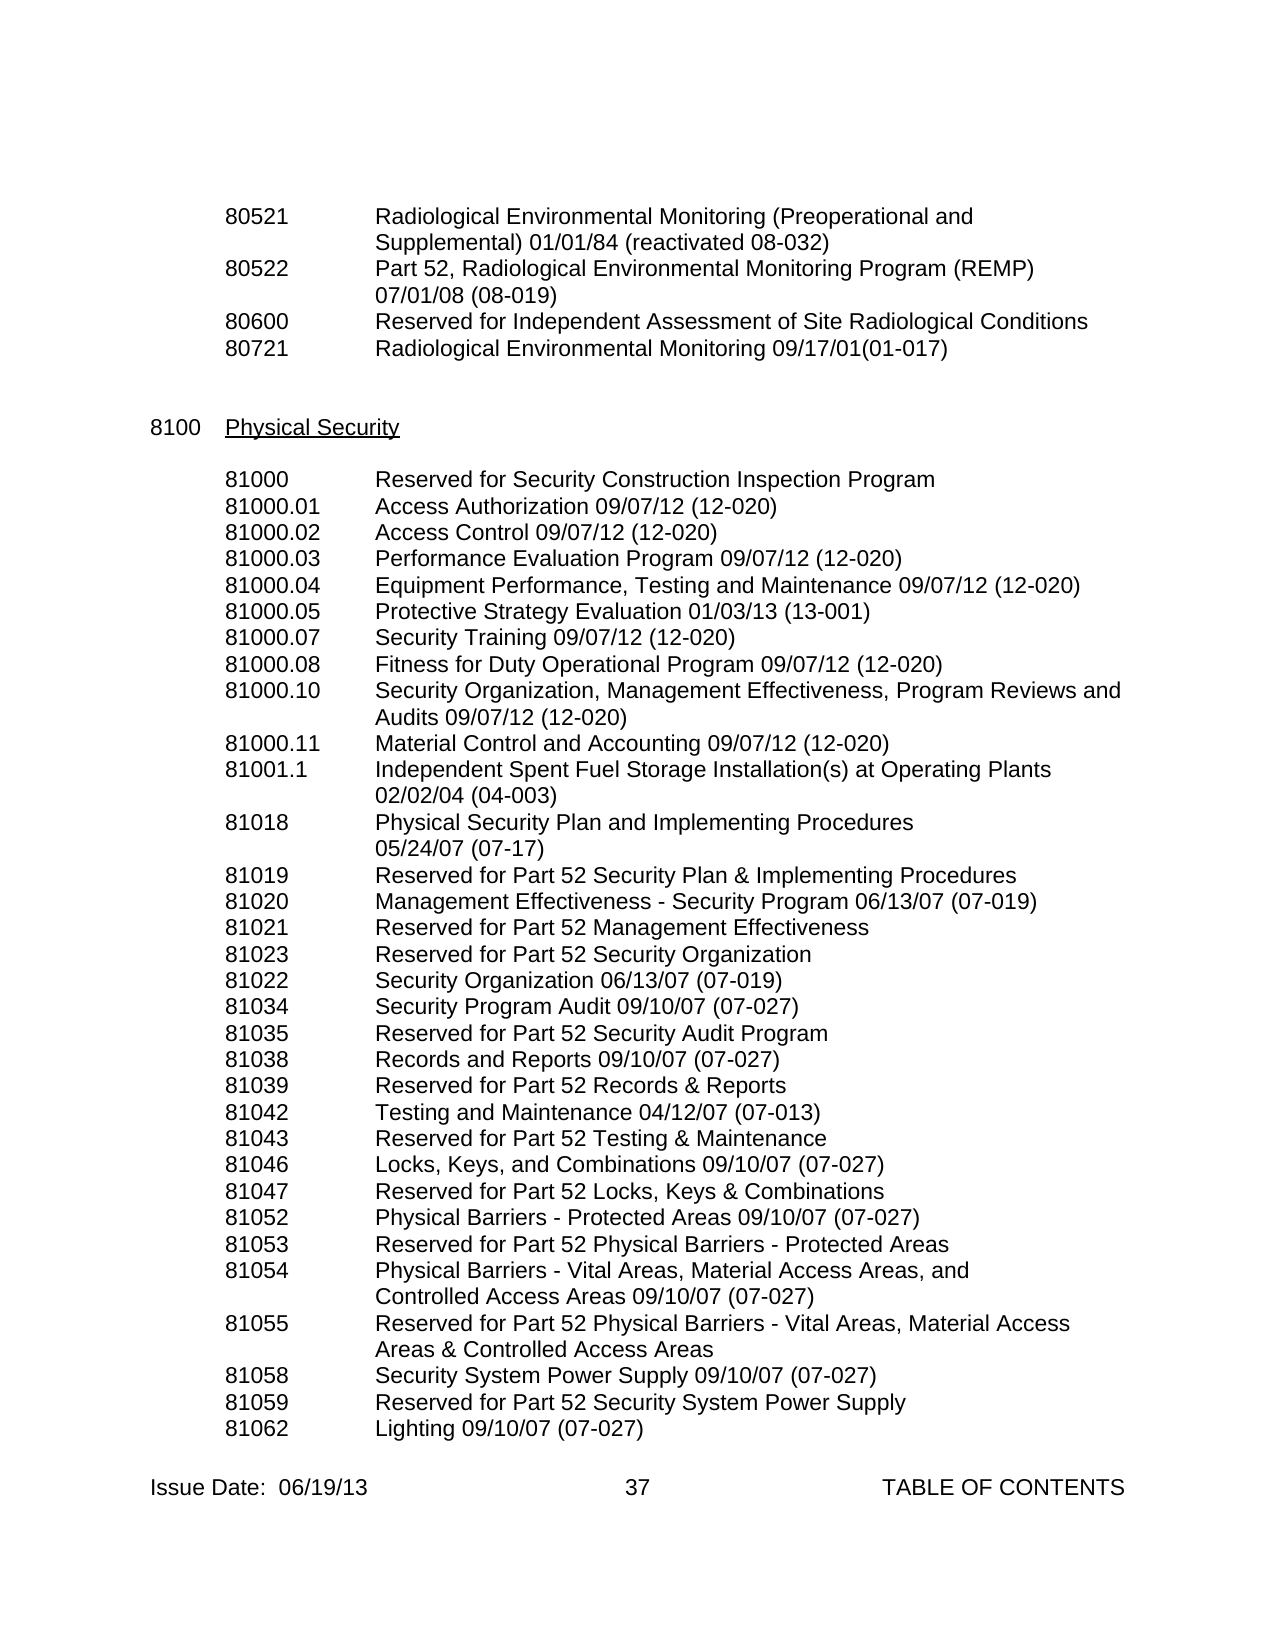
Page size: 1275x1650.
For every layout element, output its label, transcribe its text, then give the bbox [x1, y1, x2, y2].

text 81052 Physical Barriers - Protected Areas 09/10/07 (07-027) [225, 1204, 1125, 1231]
text 81022 Security Organization 06/13/07 (07-019) [150, 967, 1125, 993]
text 81000.01 Access Authorization 09/07/12 (12-020) [225, 493, 1125, 519]
text 81038 Records and Reports 09/10/07 (07-027) [225, 1046, 1125, 1072]
text 81000.04 Equipment Performance, Testing and Maintenance 09/07/12 (12-020) [225, 572, 1125, 598]
text 81046 Locks, Keys, and Combinations 09/10/07 (07-027) [225, 1151, 1125, 1178]
text 81021 Reserved for Part 52 Management Effectiveness [150, 914, 1125, 941]
text 80521 Radiological Environmental Monitoring (Preoperational and Supplemental) 01/01/84 (reactivated 08-032) [150, 203, 1125, 255]
text 81000.07 Security Training 09/07/12 (12-020) [225, 624, 1125, 651]
text 81020 Management Effectiveness - Security Program 06/13/07 (07-019) [150, 888, 1125, 914]
text 81000.05 Protective Strategy Evaluation 01/03/13 (13-001) [225, 598, 1125, 624]
text 80600 Reserved for Independent Assessment of Site Radiological Conditions [150, 308, 1125, 334]
text Controlled Access Areas 09/10/07 (07-027) [225, 1283, 1125, 1309]
text 05/24/07 (07-17) [225, 835, 1125, 862]
text 02/02/04 (04-003) [150, 782, 1125, 809]
text 81001.1 Independent Spent Fuel Storage Installation(s) at Operating Plants [150, 756, 1125, 782]
text 81000.10 Security Organization, Management Effectiveness, Program Reviews and Audits 09/07/12 (12-020) [225, 677, 1125, 730]
text 8100 Physical Security [150, 413, 1125, 440]
text 81058 Security System Power Supply 09/10/07 (07-027) [225, 1362, 1125, 1389]
text 81062 Lighting 09/10/07 (07-027) [150, 1415, 1125, 1441]
text 81000.11 Material Control and Accounting 09/07/12 (12-020) [225, 730, 1125, 756]
text 81035 Reserved for Part 52 Security Audit Program [225, 1020, 1125, 1046]
text 81055 Reserved for Part 52 Physical Barriers - Vital Areas, Material Access Areas & Controlled Access Areas [225, 1309, 1125, 1362]
text 81000.08 Fitness for Duty Operational Program 09/07/12 (12-020) [225, 651, 1125, 677]
text 81018 Physical Security Plan and Implementing Procedures [225, 809, 1125, 835]
text 81000.02 Access Control 09/07/12 (12-020) [225, 519, 1125, 545]
text 81039 Reserved for Part 52 Records & Reports [225, 1072, 1125, 1099]
text 81047 Reserved for Part 52 Locks, Keys & Combinations [225, 1178, 1125, 1204]
text 80721 Radiological Environmental Monitoring 09/17/01(01-017) [150, 334, 1125, 361]
text 81042 Testing and Maintenance 04/12/07 (07-013) [150, 1099, 1125, 1125]
text 81000.03 Performance Evaluation Program 09/07/12 (12-020) [225, 545, 1125, 572]
text 81043 Reserved for Part 52 Testing & Maintenance [150, 1125, 1125, 1151]
text 81019 Reserved for Part 52 Security Plan & Implementing Procedures [225, 862, 1125, 888]
text 80522 Part 52, Radiological Environmental Monitoring Program (REMP) 07/01/08 (08-019) [150, 255, 1125, 308]
text 81023 Reserved for Part 52 Security Organization [150, 941, 1125, 967]
text 81000 Reserved for Security Construction Inspection Program [225, 466, 1125, 493]
text 81034 Security Program Audit 09/10/07 (07-027) [225, 993, 1125, 1020]
text 81054 Physical Barriers - Vital Areas, Material Access Areas, and [150, 1257, 1125, 1283]
text 81059 Reserved for Part 52 Security System Power Supply [225, 1389, 1125, 1415]
text 81053 Reserved for Part 52 Physical Barriers - Protected Areas [225, 1231, 1125, 1257]
